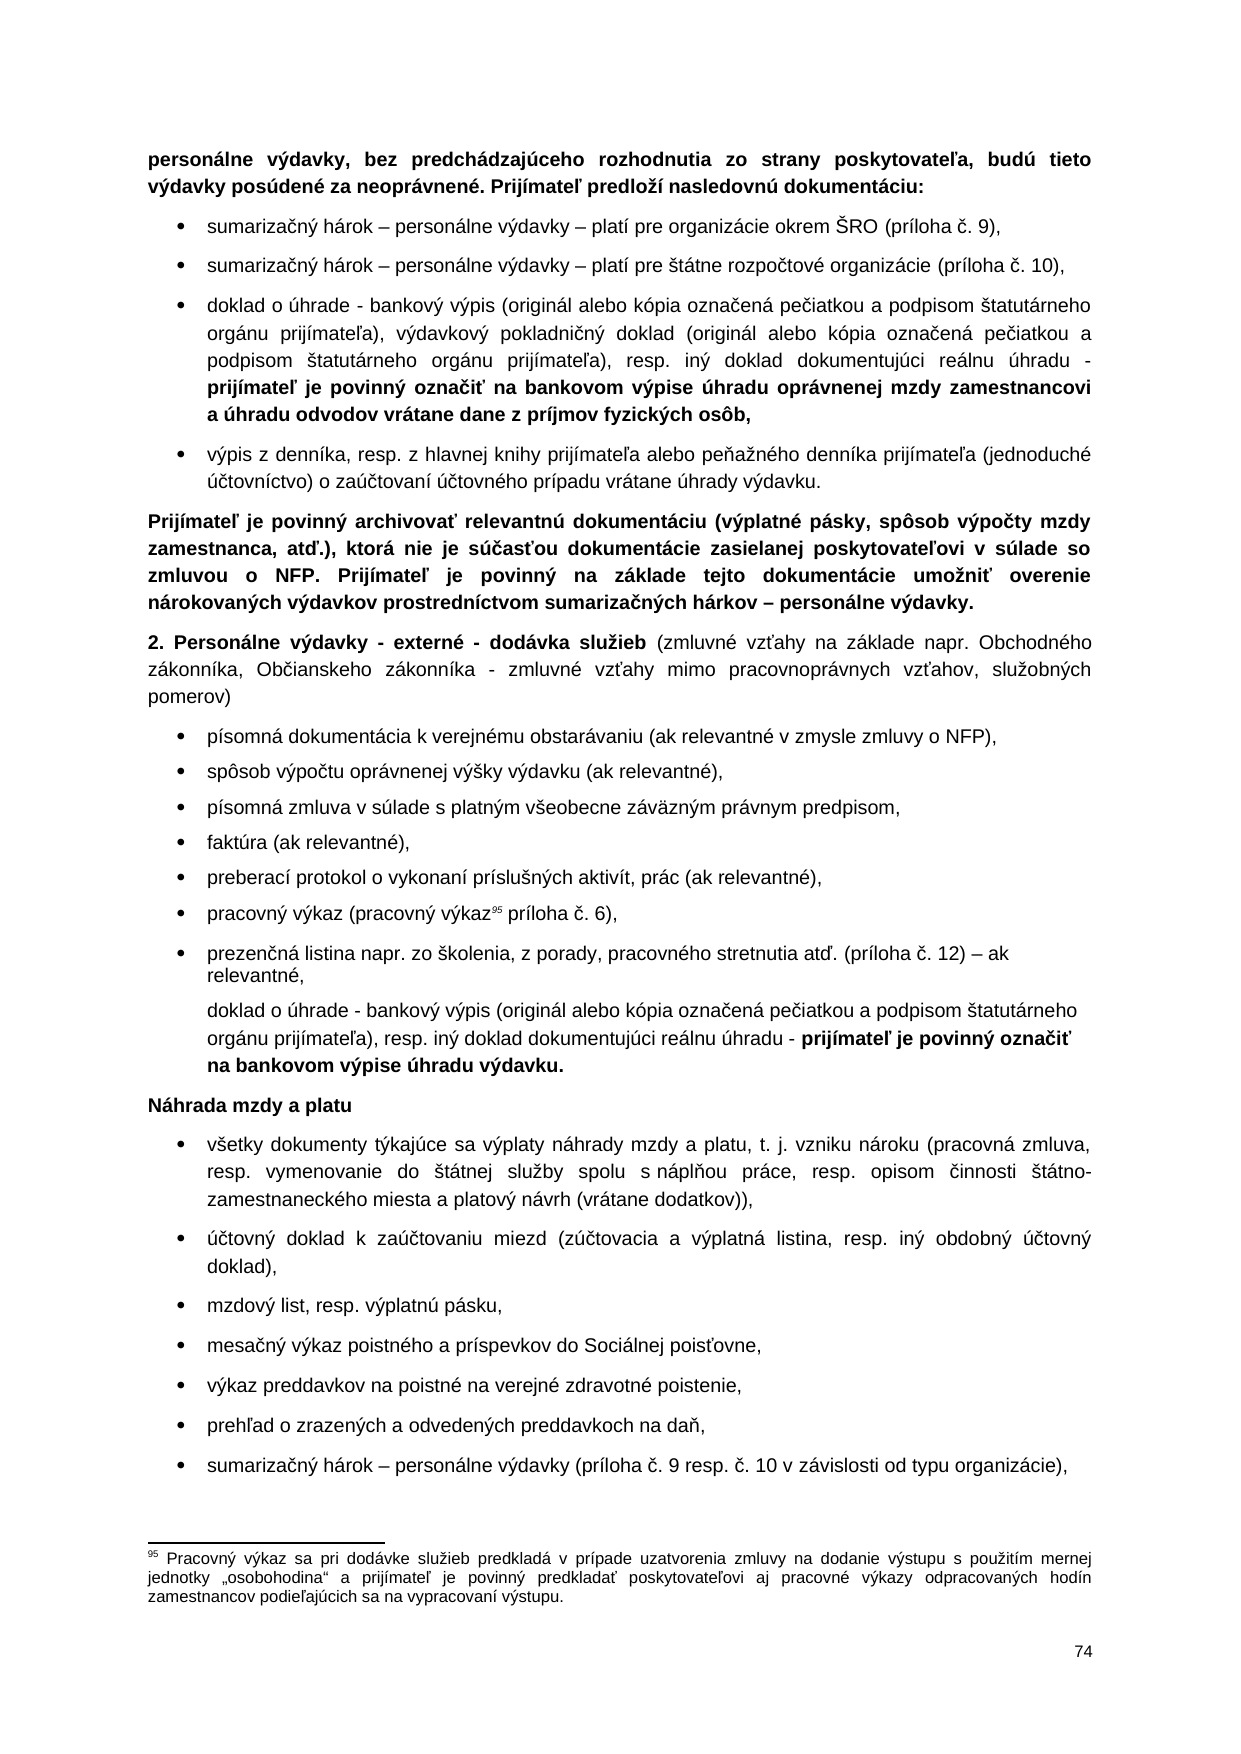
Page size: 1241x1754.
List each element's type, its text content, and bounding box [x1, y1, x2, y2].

list sumarizačný hárok – personálne výdavky (príloha č. 9 resp. č. 10 v závislosti od typu organizácie), [177, 1453, 1092, 1476]
list účtovný doklad k zaúčtovaniu miezd (zúčtovacia a výplatná listina, resp. iný obdobný účtovný doklad), [177, 1227, 1092, 1277]
list doklad o úhrade - bankový výpis (originál alebo kópia označená pečiatkou a podpisom štatutárneho orgánu prijímateľa), resp. iný doklad dokumentujúci reálnu úhradu - prijímateľ je povinný označiť na bankovom výpise úhradu výdavku. [207, 999, 1092, 1076]
text sumarizačný hárok – personálne výdavky – platí pre štátne rozpočtové organizácie (príloha č. 10), [177, 254, 1092, 277]
text spôsob výpočtu oprávnenej výšky výdavku (ak relevantné), [177, 760, 1092, 783]
list všetky dokumenty týkajúce sa výplaty náhrady mzdy a platu, t. j. vzniku nároku (pracovná zmluva, resp. vymenovanie do štátnej služby spolu s náplňou práce, resp. opisom činnosti štátno-zamestnaneckého miesta a platový návrh (vrátane dodatkov)), [177, 1133, 1092, 1210]
text písomná zmluva v súlade s platným všeobecne záväzným právnym predpisom, [177, 796, 1092, 818]
text 2. Personálne výdavky - externé - dodávka služieb (zmluvné vzťahy na základe napr. Obchodného zákonníka, Občianskeho zákonníka - zmluvné vzťahy mimo pracovnoprávnych vzťahov, služobných pomerov) [148, 631, 1092, 708]
text písomná dokumentácia k verejnému obstarávaniu (ak relevantné v zmysle zmluvy o NFP), [177, 725, 1092, 748]
text výpis z denníka, resp. z hlavnej knihy prijímateľa alebo peňažného denníka prijímateľa (jednoduché účtovníctvo) o zaúčtovaní účtovného prípadu vrátane úhrady výdavku. [177, 443, 1092, 493]
list Prijímateľ je povinný archivovať relevantnú dokumentáciu (výplatné pásky, spôsob výpočty mzdy zamestnanca, atď.), ktorá nie je súčasťou dokumentácie zasielanej poskytovateľovi v súlade so zmluvou o NFP. Prijímateľ je povinný na základe tejto dokumentácie umožniť overenie nárokovaných výdavkov prostredníctvom sumarizačných hárkov – personálne výdavky. [148, 510, 1092, 614]
text faktúra (ak relevantné), [177, 831, 1092, 854]
list mesačný výkaz poistného a príspevkov do Sociálnej poisťovne, [177, 1334, 1092, 1357]
text preberací protokol o vykonaní príslušných aktivít, prác (ak relevantné), [177, 866, 1092, 889]
list prehľad o zrazených a odvedených preddavkoch na daň, [177, 1414, 1092, 1436]
list mzdový list, resp. výplatnú pásku, [177, 1294, 1092, 1317]
text doklad o úhrade - bankový výpis (originál alebo kópia označená pečiatkou a podpisom štatutárneho orgánu prijímateľa), výdavkový pokladničný doklad (originál alebo kópia označená pečiatkou a podpisom štatutárneho orgánu prijímateľa), resp. iný doklad dokumentujúci reálnu úhradu - prijímateľ je povinný označiť na bankovom výpise úhradu oprávnenej mzdy zamestnancovi a úhradu odvodov vrátane dane z príjmov fyzických osôb, [177, 294, 1092, 426]
text pracovný výkaz (pracovný výkaz príloha č. 6), [177, 902, 1092, 924]
text sumarizačný hárok – personálne výdavky – platí pre organizácie okrem ŠRO (príloha č. 9), [177, 214, 1092, 237]
list V prípade národných projektov je možné personálne výdavky – interné (pracovná zmluva, dohody) predkladať prostredníctvom sumarizačných hárkov – personálne výdavky (príloha č. 9 resp. 10), avšak len na základe písomného rozhodnutia udeleného prijímateľovi zo strany poskytovateľa. V prípade predloženia personálnych výdavkov – interných prostredníctvom sumarizačných hárkov – personálne výdavky, bez predchádzajúceho rozhodnutia zo strany poskytovateľa, budú tieto výdavky posúdené za neoprávnené. Prijímateľ predloží nasledovnú dokumentáciu: [148, 148, 1092, 198]
text prezenčná listina napr. zo školenia, z porady, pracovného stretnutia atď. (príloha č. 12) – ak relevantné, [177, 941, 1092, 987]
list výkaz preddavkov na poistné na verejné zdravotné poistenie, [177, 1374, 1092, 1397]
text Náhrada mzdy a platu [148, 1093, 1092, 1116]
